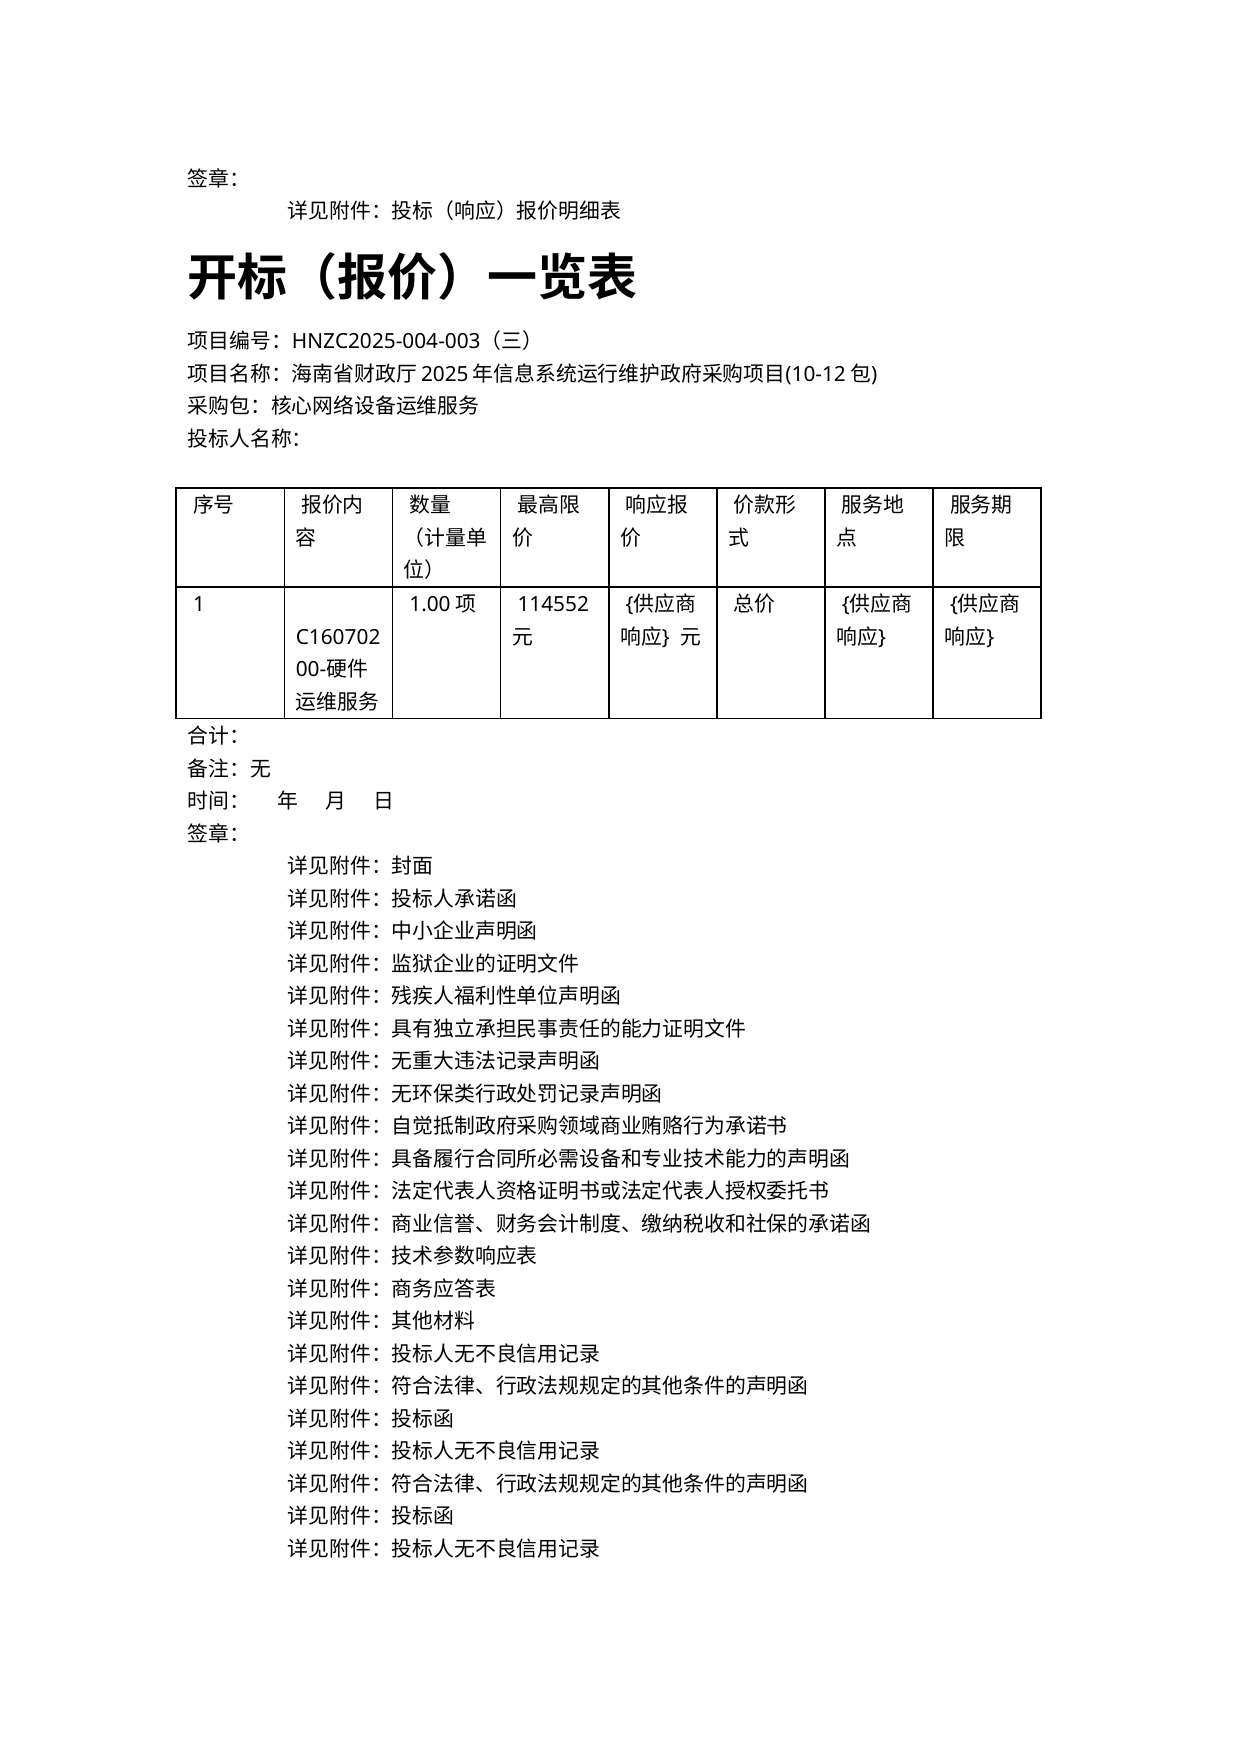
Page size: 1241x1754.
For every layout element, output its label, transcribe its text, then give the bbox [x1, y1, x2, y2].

text 详见附件：封面 [187, 849, 1053, 882]
text 详见附件：投标函 [187, 1402, 1053, 1434]
text 详见附件：投标人无不良信用记录 [187, 1337, 1053, 1369]
text 详见附件：具有独立承担民事责任的能力证明文件 [187, 1012, 1053, 1044]
text 详见附件：符合法律、行政法规规定的其他条件的声明函 [187, 1467, 1053, 1499]
text 详见附件：投标人无不良信用记录 [187, 1434, 1053, 1467]
text 采购包：核心网络设备运维服务 [187, 389, 1053, 422]
table_cell 114552 元 [501, 588, 608, 718]
table_cell {供应商响应} [826, 588, 932, 718]
text 备注：无 [187, 752, 1053, 784]
text 详见附件：残疾人福利性单位声明函 [187, 979, 1053, 1012]
table_cell 1.00项 [393, 588, 500, 718]
table_header 数量（计量单位） [393, 489, 500, 586]
text 开标（报价）一览表 [187, 227, 1053, 324]
text 详见附件：投标人承诺函 [187, 882, 1053, 914]
text 签章： [187, 162, 1053, 194]
table_cell 总价 [718, 588, 824, 718]
text 项目编号：HNZC2025-004-003（三） [187, 324, 1053, 357]
text 投标人名称： [187, 422, 1053, 454]
table_cell 1 [177, 588, 284, 718]
table_cell {供应商响应} 元 [610, 588, 716, 718]
text 详见附件：无重大违法记录声明函 [187, 1044, 1053, 1077]
text 详见附件：技术参数响应表 [187, 1239, 1053, 1272]
table_header 响应报价 [610, 489, 716, 586]
text 详见附件：具备履行合同所必需设备和专业技术能力的声明函 [187, 1142, 1053, 1174]
table_header 服务期限 [934, 489, 1040, 586]
table_cell C16070200-硬件运维服务 [285, 588, 392, 718]
text 时间： 年 月 日 [187, 784, 1053, 817]
text 合计： [187, 719, 1053, 752]
table_header 服务地点 [826, 489, 932, 586]
text 签章： [187, 817, 1053, 849]
text 详见附件：无环保类行政处罚记录声明函 [187, 1077, 1053, 1109]
text 详见附件：商业信誉、财务会计制度、缴纳税收和社保的承诺函 [187, 1207, 1053, 1239]
text 详见附件：投标函 [187, 1499, 1053, 1532]
text 详见附件：中小企业声明函 [187, 914, 1053, 947]
text 详见附件：其他材料 [187, 1304, 1053, 1337]
text 详见附件：法定代表人资格证明书或法定代表人授权委托书 [187, 1174, 1053, 1207]
text 详见附件：符合法律、行政法规规定的其他条件的声明函 [187, 1369, 1053, 1402]
text 项目名称：海南省财政厅2025年信息系统运行维护政府采购项目(10-12包) [187, 357, 1053, 389]
table_cell {供应商响应} [934, 588, 1040, 718]
table_header 价款形式 [718, 489, 824, 586]
text 详见附件：商务应答表 [187, 1272, 1053, 1304]
text 详见附件：自觉抵制政府采购领域商业贿赂行为承诺书 [187, 1109, 1053, 1142]
text 详见附件：监狱企业的证明文件 [187, 947, 1053, 979]
table_header 序号 [177, 489, 284, 586]
table_header 最高限价 [501, 489, 608, 586]
text 详见附件：投标（响应）报价明细表 [187, 194, 1053, 227]
table_header 报价内容 [285, 489, 392, 586]
text 详见附件：投标人无不良信用记录 [187, 1532, 1053, 1564]
